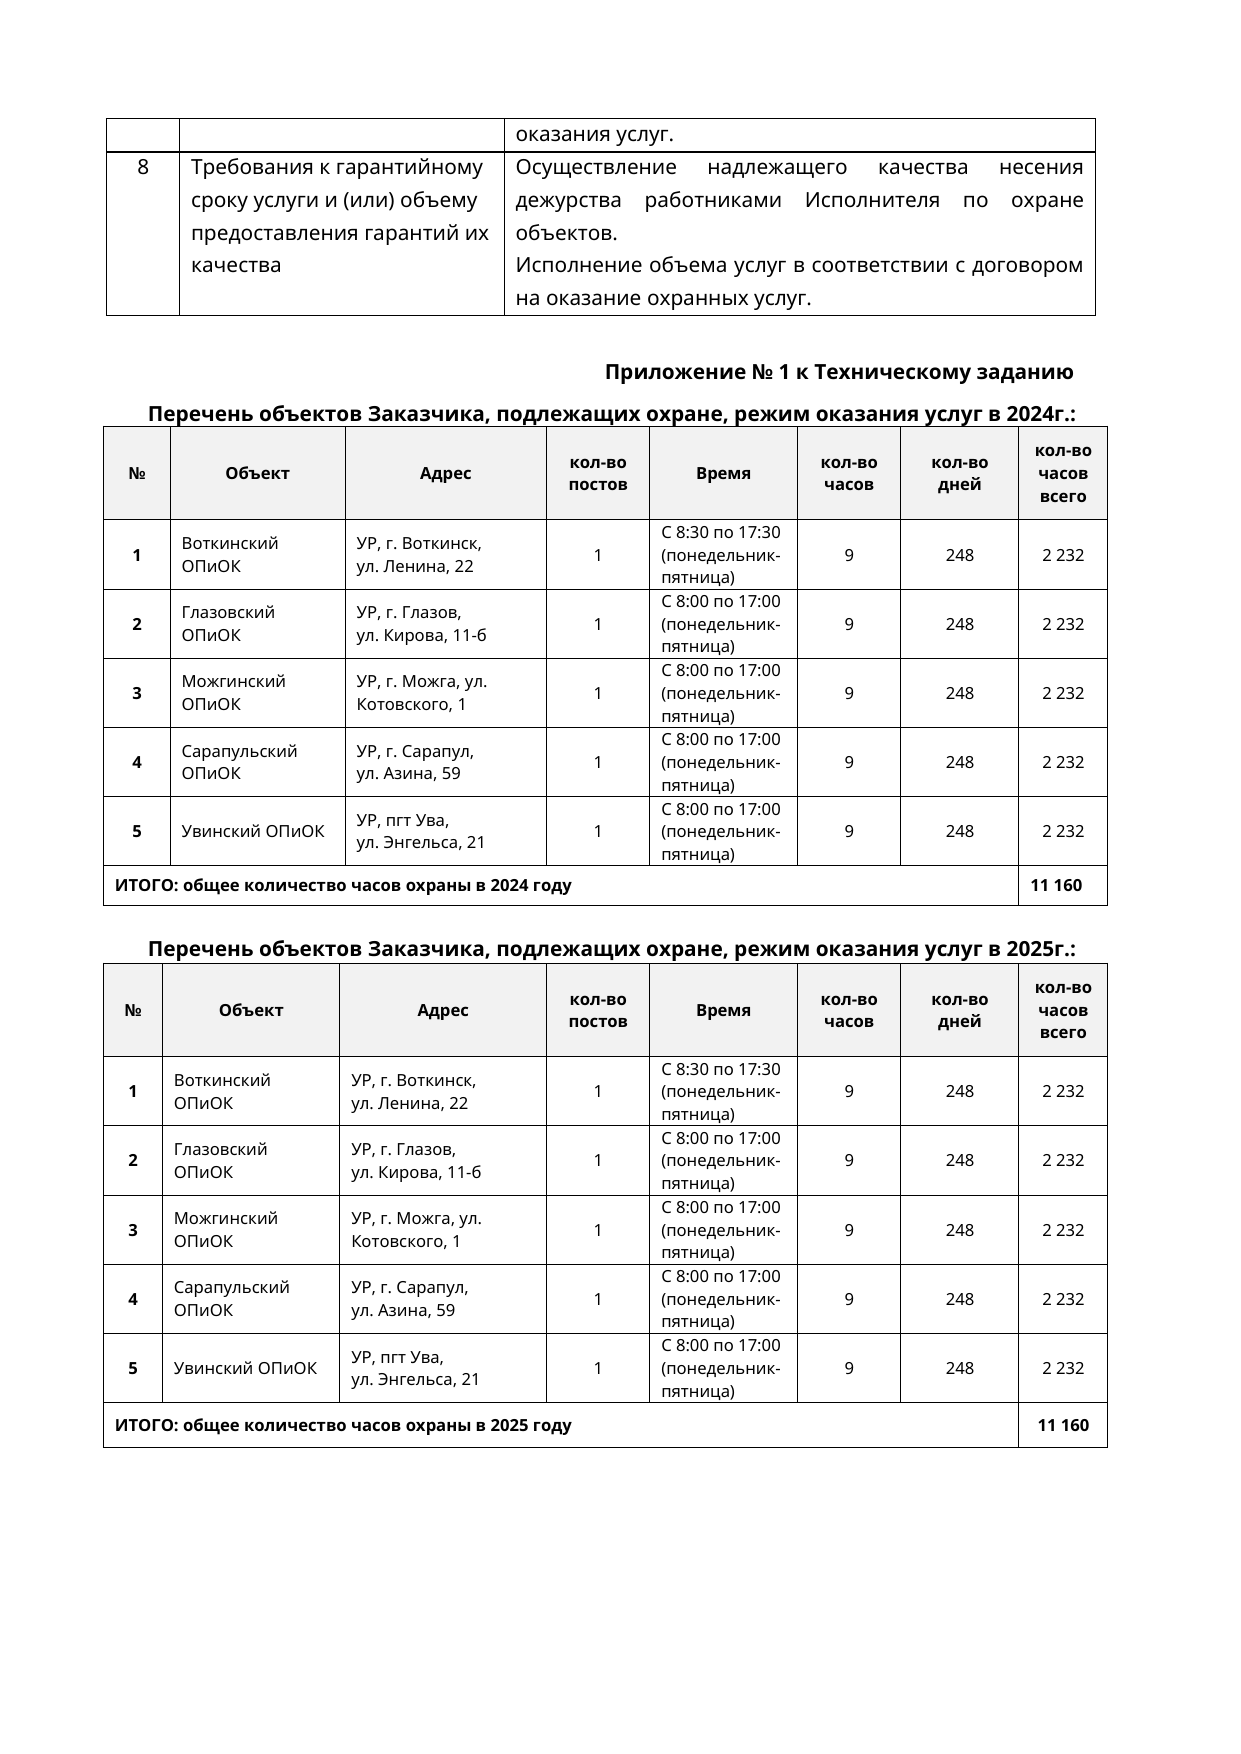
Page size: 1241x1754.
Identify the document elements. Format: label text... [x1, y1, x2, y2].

table_header № [104, 427, 170, 519]
table_cell 1 [104, 1057, 162, 1125]
table_header кол-во часов [798, 427, 900, 519]
table_cell 4 [104, 1265, 162, 1333]
table_cell 9 [798, 728, 900, 796]
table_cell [180, 119, 504, 151]
table_cell Сарапульский ОПиОК [163, 1265, 339, 1333]
table_cell Можгинский ОПиОК [171, 659, 345, 727]
table_cell УР, г. Воткинск, ул. Ленина, 22 [346, 520, 546, 588]
table_cell 1 [104, 520, 170, 588]
table_cell Сарапульский ОПиОК [171, 728, 345, 796]
table_cell 2 232 [1019, 520, 1107, 588]
table_cell 1 [547, 1265, 649, 1333]
table_cell 248 [901, 728, 1018, 796]
table_cell 248 [901, 1126, 1018, 1194]
table_cell 1 [547, 1126, 649, 1194]
table_header кол-во постов [547, 427, 649, 519]
table_cell 9 [798, 659, 900, 727]
table_header Адрес [340, 964, 546, 1056]
table_cell 9 [798, 1196, 900, 1264]
table_cell Глазовский ОПиОК [163, 1126, 339, 1194]
table_cell ИТОГО: общее количество часов охраны в 2024 году [104, 866, 1018, 904]
table_cell 1 [547, 1057, 649, 1125]
table_cell 1 [547, 797, 649, 865]
table_cell 3 [104, 659, 170, 727]
table_cell 1 [547, 520, 649, 588]
table_cell С 8:00 по 17:00 (понедельник-пятница) [650, 1265, 797, 1333]
table_cell 248 [901, 1265, 1018, 1333]
table_cell 2 232 [1019, 659, 1107, 727]
text Перечень объектов Заказчика, подлежащих охране, режим оказания услуг в 2025г.: [148, 934, 1152, 962]
table_cell 2 232 [1019, 797, 1107, 865]
table_cell Увинский ОПиОК [171, 797, 345, 865]
table_cell 1 [547, 1196, 649, 1264]
table_cell 248 [901, 590, 1018, 658]
table_header кол-во часов [798, 964, 900, 1056]
table_cell С 8:00 по 17:00 (понедельник-пятница) [650, 728, 797, 796]
text Приложение № 1 к Техническому заданию [148, 363, 1152, 384]
table_cell 8 [107, 153, 179, 315]
text Перечень объектов Заказчика, подлежащих охране, режим оказания услуг в 2024г.: [148, 405, 1152, 426]
table_cell 248 [901, 659, 1018, 727]
table_cell Глазовский ОПиОК [171, 590, 345, 658]
table_cell 1 [547, 590, 649, 658]
table_cell 248 [901, 1057, 1018, 1125]
table_cell С 8:00 по 17:00 (понедельник-пятница) [650, 1334, 797, 1402]
table_header кол-во постов [547, 964, 649, 1056]
table_cell 1 [547, 659, 649, 727]
table_cell 4 [104, 728, 170, 796]
table_cell УР, г. Можга, ул. Котовского, 1 [346, 659, 546, 727]
table_cell 2 232 [1019, 1196, 1107, 1264]
table_cell 1 [547, 728, 649, 796]
table_header кол-во дней [901, 964, 1018, 1056]
table_header кол-во часов всего [1019, 427, 1107, 519]
table_cell Требования к гарантийному сроку услуги и (или) объему предоставления гарантий их качества [180, 153, 504, 315]
table_cell УР, пгт Ува, ул. Энгельса, 21 [340, 1334, 546, 1402]
table_cell С 8:00 по 17:00 (понедельник-пятница) [650, 659, 797, 727]
table_cell УР, г. Можга, ул. Котовского, 1 [340, 1196, 546, 1264]
table_cell 2 232 [1019, 1265, 1107, 1333]
table_cell 9 [798, 1126, 900, 1194]
table_cell 5 [104, 797, 170, 865]
table_cell 11 160 [1019, 866, 1107, 904]
table_header кол-во часов всего [1019, 964, 1107, 1056]
table_header № [104, 964, 162, 1056]
table_cell 5 [104, 1334, 162, 1402]
table_cell С 8:00 по 17:00 (понедельник-пятница) [650, 1196, 797, 1264]
table_cell 2 232 [1019, 1334, 1107, 1402]
table_header Объект [163, 964, 339, 1056]
table_cell 248 [901, 1196, 1018, 1264]
table_cell 248 [901, 520, 1018, 588]
table_cell 2 [104, 590, 170, 658]
table_cell 1 [547, 1334, 649, 1402]
table_header Адрес [346, 427, 546, 519]
table_cell С 8:00 по 17:00 (понедельник-пятница) [650, 797, 797, 865]
table_cell УР, г. Сарапул, ул. Азина, 59 [346, 728, 546, 796]
table_cell 3 [104, 1196, 162, 1264]
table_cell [505, 119, 1095, 151]
table_cell С 8:00 по 17:00 (понедельник-пятница) [650, 1126, 797, 1194]
table_cell 248 [901, 1334, 1018, 1402]
table_cell Осуществление надлежащего качества несения дежурства работниками Исполнителя по охране объектов. Исполнение объема услуг в соответствии с договором на оказание охранных услуг. [505, 153, 1095, 315]
table_cell 7 [107, 119, 179, 151]
table_cell 9 [798, 1265, 900, 1333]
table_cell 9 [798, 590, 900, 658]
table_cell С 8:30 по 17:30 (понедельник-пятница) [650, 520, 797, 588]
table_cell УР, пгт Ува, ул. Энгельса, 21 [346, 797, 546, 865]
table_cell Можгинский ОПиОК [163, 1196, 339, 1264]
table_cell 9 [798, 1057, 900, 1125]
table_cell УР, г. Воткинск, ул. Ленина, 22 [340, 1057, 546, 1125]
table_cell УР, г. Сарапул, ул. Азина, 59 [340, 1265, 546, 1333]
table_cell 248 [901, 797, 1018, 865]
table_cell 9 [798, 1334, 900, 1402]
table_cell Воткинский ОПиОК [171, 520, 345, 588]
table_cell 2 232 [1019, 590, 1107, 658]
table_header Время [650, 427, 797, 519]
table_cell 2 [104, 1126, 162, 1194]
table_cell ИТОГО: общее количество часов охраны в 2025 году [104, 1403, 1018, 1447]
table_header кол-во дней [901, 427, 1018, 519]
table_header Объект [171, 427, 345, 519]
table_cell УР, г. Глазов, ул. Кирова, 11-б [346, 590, 546, 658]
table_cell 9 [798, 797, 900, 865]
table_cell 9 [798, 520, 900, 588]
table_cell Увинский ОПиОК [163, 1334, 339, 1402]
table_cell 2 232 [1019, 1126, 1107, 1194]
table_cell 2 232 [1019, 728, 1107, 796]
table_cell 11 160 [1019, 1403, 1107, 1447]
table_cell 2 232 [1019, 1057, 1107, 1125]
table_cell Воткинский ОПиОК [163, 1057, 339, 1125]
table_cell С 8:30 по 17:30 (понедельник-пятница) [650, 1057, 797, 1125]
table_cell УР, г. Глазов, ул. Кирова, 11-б [340, 1126, 546, 1194]
table_header Время [650, 964, 797, 1056]
table_cell С 8:00 по 17:00 (понедельник-пятница) [650, 590, 797, 658]
